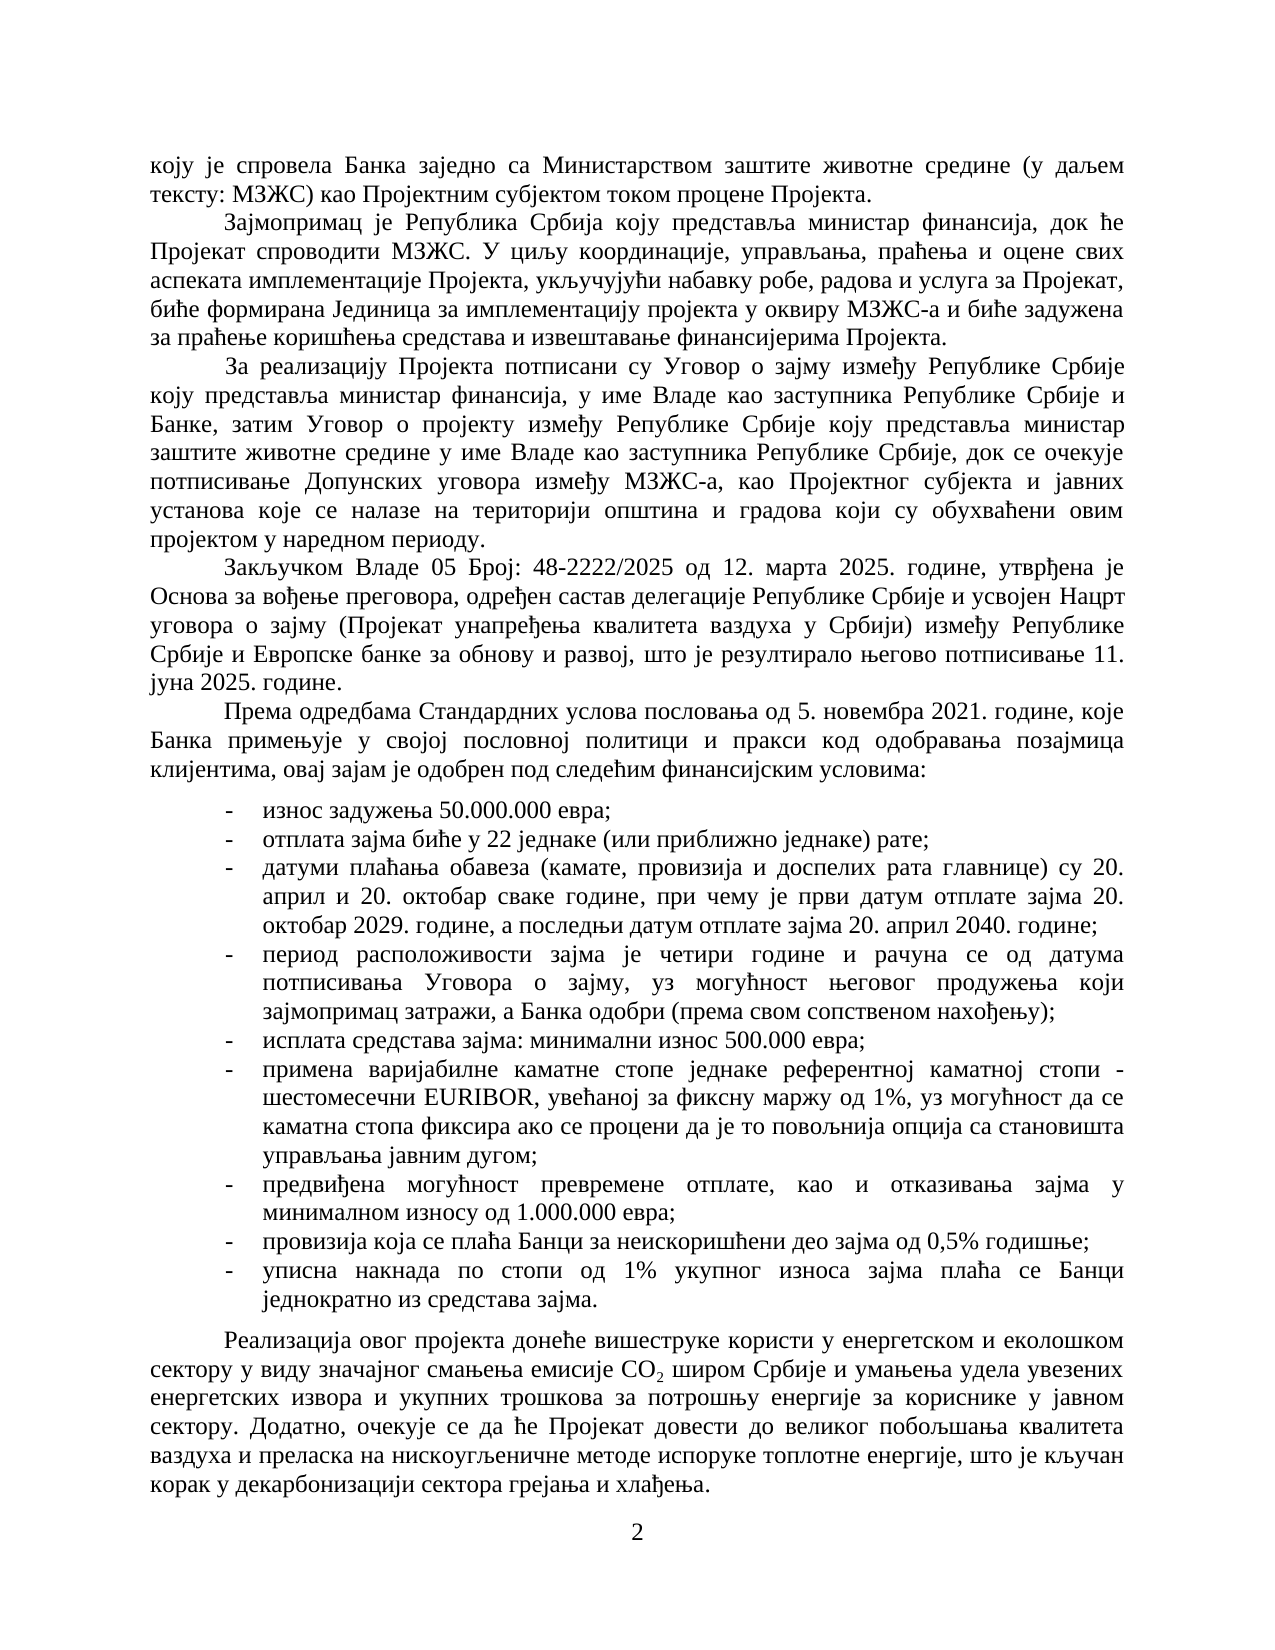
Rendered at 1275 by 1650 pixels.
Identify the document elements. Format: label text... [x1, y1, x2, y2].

list износ задужења 50.000.000 евра; [225, 795, 1125, 824]
list уписна накнада по стопи од 1% укупног износа зајма плаћа се Банци једнократно из средстава зајма. [225, 1255, 1125, 1312]
list отплата зајма биће у 22 једнаке (или приближно једнаке) рате; [225, 824, 1125, 852]
text За реализацију Пројекта потписaни су Уговор о зајму између Републике Србије коју представља министар финансија, у име Владе као заступника Републике Србије и Банке, затим Уговор о пројекту између Републике Србије коју представља министар заштите животне средине у име Владе као заступника Републике Србије, док се очекује потписивање Допунских уговора између МЗЖС-а, као Пројектног субјекта и јавних установа које се налазе на територији општина и градова који су обухваћени овим пројектом у наредном периоду. [150, 351, 1125, 552]
list предвиђена могућност превремене отплате, као и отказивања зајма у минималном износу од 1.000.000 евра; [225, 1169, 1125, 1226]
text Закључком Владе 05 Број: 48-2222/2025 од 12. марта 2025. године, утврђена је Основа за вођење преговора, одређен састав делегације Републике Србије и усвојен Нацрт уговора о зајму (Пројекат унапређења квалитета ваздуха у Србији) између Републике Србије и Европске банке за обнову и развој, што је резултирало његово потписивање 11. јуна 2025. године. [150, 552, 1125, 696]
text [150, 150, 1125, 207]
text Реализација овог пројекта донеће вишеструке користи у енергетском и еколошком сектору у виду значајног смањења емисије CO₂ широм Србије и умањења удела увезених енергетских извора и укупних трошкова за потрошњу енергије за кориснике у јавном сектору. Додатно, очекује се да ће Пројекат довести до великог побољшања квалитета ваздуха и преласка на нискоугљеничне методе испоруке топлотне енергије, што је кључан корак у декарбонизацији сектора грејања и хлађења. [150, 1325, 1125, 1497]
list примена варијабилне каматне стопе једнаке референтној каматној стопи - шестомесечни EURIBOR, увећаној за фиксну маржу од 1%, уз могућност да се каматна стопа фиксира ако се процени да је то повољнија опција са становишта управљања јавним дугом; [225, 1054, 1125, 1169]
list провизија која се плаћа Банци за неискоришћени део зајма од 0,5% годишње; [225, 1226, 1125, 1255]
text Зајмопримац је Република Србија коју представља министар финансија, док ће Пројекат спроводити МЗЖС. У циљу координације, управљања, праћења и оцене свих аспеката имплементације Пројекта, укључујући набавку робе, радова и услуга за Пројекат, биће формирана Јединица за имплементацију пројекта у оквиру МЗЖС-а и биће задужена за праћење коришћења средстава и извештавање финансијерима Пројекта. [150, 207, 1125, 351]
list датуми плаћања обавеза (камате, провизија и доспелих рата главнице) су 20. април и 20. октобар сваке године, при чему је први датум отплате зајма 20. октобар 2029. године, а последњи датум отплате зајма 20. април 2040. године; [225, 852, 1125, 939]
list исплата средстава зајма: минимални износ 500.000 евра; [225, 1025, 1125, 1054]
list период расположивости зајма је четири године и рачуна се од датума потписивања Уговора о зајму, уз могућност његовог продужења који зајмопримац затражи, а Банка одобри (према свом сопственом нахођењу); [225, 939, 1125, 1025]
text Према одредбама Стандардних услова пословања од 5. новембра 2021. године, које Банка примењује у својој пословној политици и пракси код одобравања позајмица клијентима, овај зајам је одобрен под следећим финансијским условима: [150, 696, 1125, 782]
